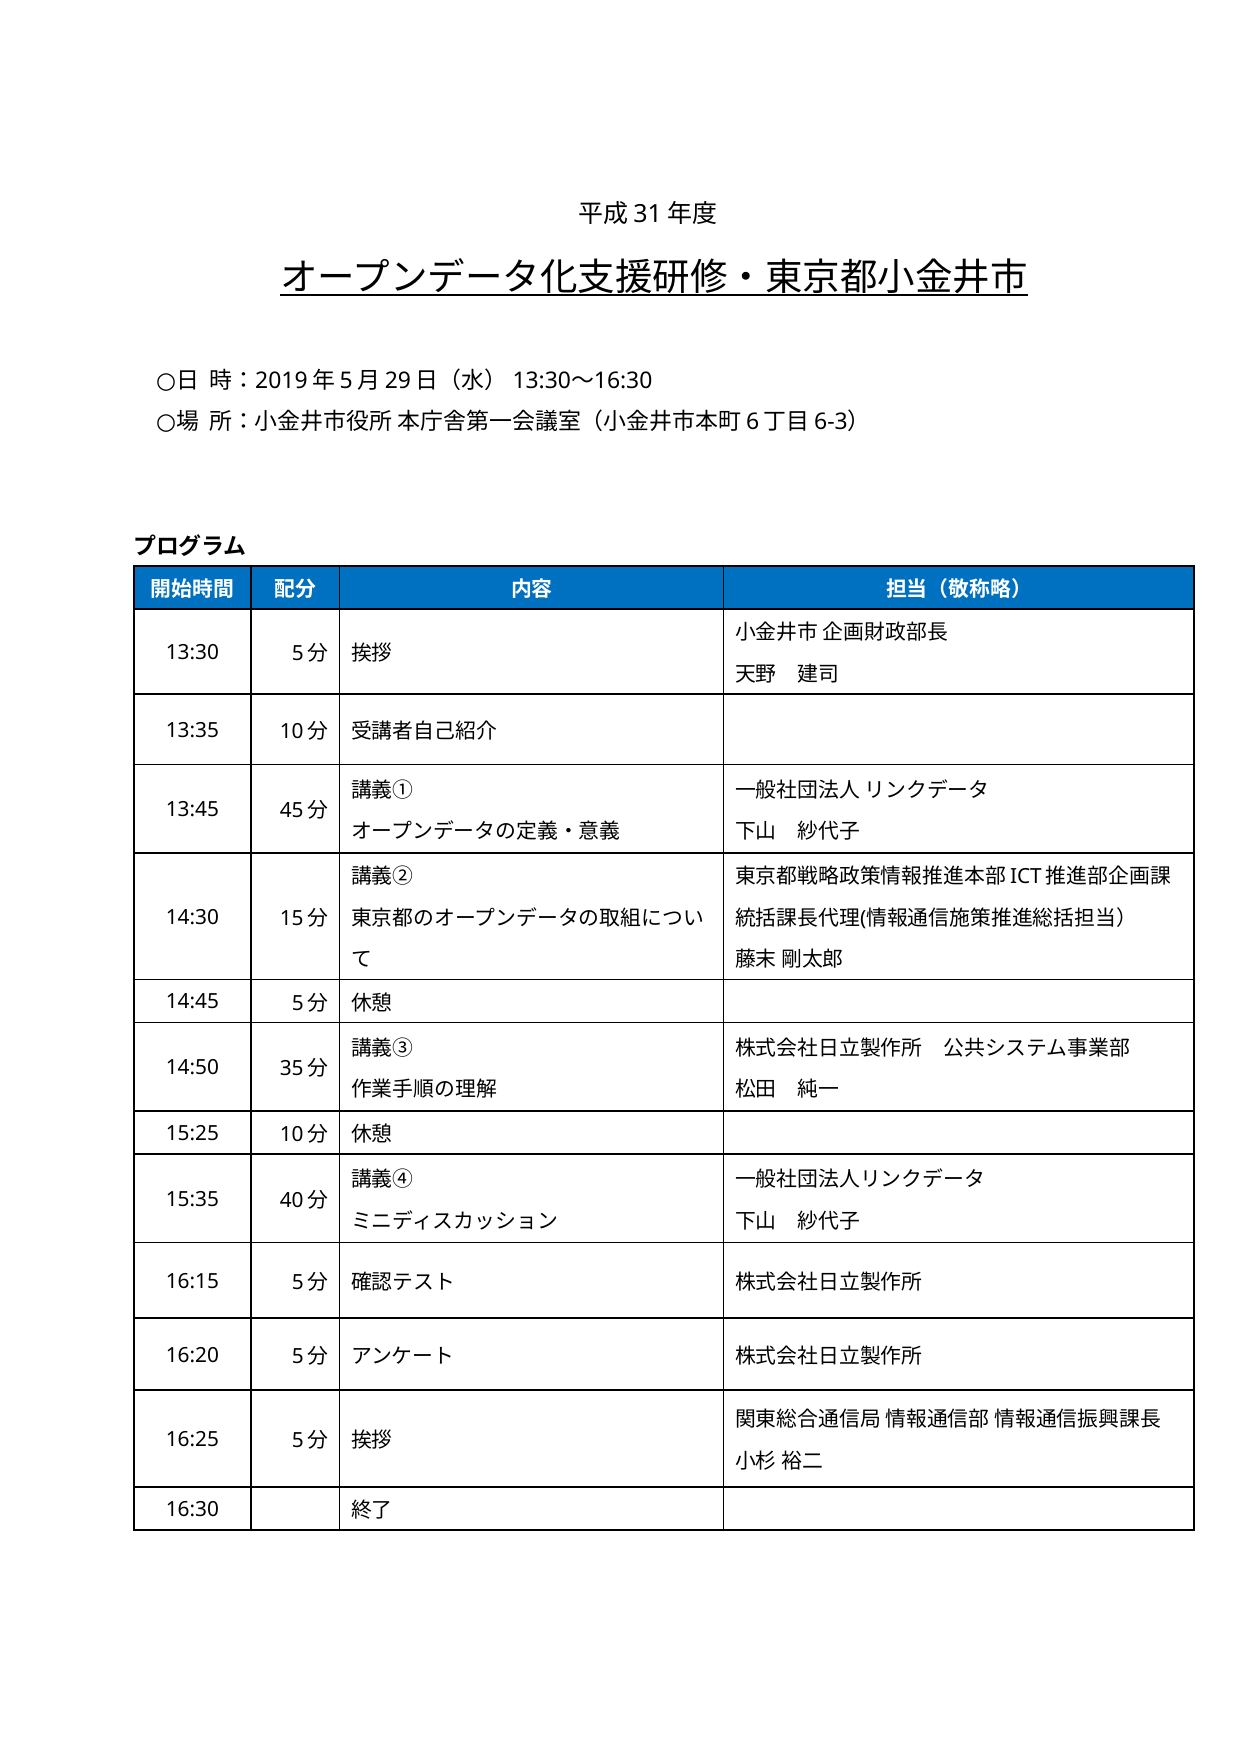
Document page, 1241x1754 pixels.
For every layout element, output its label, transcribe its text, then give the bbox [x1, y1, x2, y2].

table_cell [724, 1488, 1193, 1529]
table_cell 35分 [252, 1023, 339, 1110]
table_cell 5分 [252, 1243, 339, 1317]
table_cell 東京都戦略政策情報推進本部ICT推進部企画課統括課長代理(情報通信施策推進総括担当） 藤末 剛太郎 [724, 854, 1193, 978]
table_cell 13:30 [135, 610, 250, 693]
table_header 担当（敬称略） [724, 567, 1193, 608]
table_cell 5分 [252, 610, 339, 693]
table_cell 5分 [252, 1319, 339, 1389]
table_cell 休憩 [340, 980, 723, 1022]
text ○場 所：小金井市役所 本庁舎第一会議室（小金井市本町6丁目6-3） [133, 399, 1137, 441]
table_cell 一般社団法人リンクデータ 下山 紗代子 [724, 1155, 1193, 1242]
table_cell 一般社団法人 リンクデータ 下山 紗代子 [724, 765, 1193, 852]
table_cell 14:30 [135, 854, 250, 978]
table_cell [724, 695, 1193, 764]
table_cell 16:30 [135, 1488, 250, 1529]
table_cell 講義③ 作業手順の理解 [340, 1023, 723, 1110]
table_cell [724, 980, 1193, 1022]
table_cell 株式会社日立製作所 公共システム事業部 松田 純一 [724, 1023, 1193, 1110]
table_cell 小金井市 企画財政部長 天野 建司 [724, 610, 1193, 693]
table_cell アンケート [340, 1319, 723, 1389]
table_cell 確認テスト [340, 1243, 723, 1317]
table_cell 受講者自己紹介 [340, 695, 723, 764]
table_cell 15分 [252, 854, 339, 978]
table_cell 15:35 [135, 1155, 250, 1242]
table_header 配分 [252, 567, 339, 608]
table_cell 10分 [252, 1112, 339, 1153]
text オープンデータ化支援研修・東京都小金井市 [133, 233, 1137, 316]
table_cell 14:50 [135, 1023, 250, 1110]
table_cell [724, 1112, 1193, 1153]
table_cell 13:45 [135, 765, 250, 852]
table_cell 16:15 [135, 1243, 250, 1317]
table_cell 13:35 [135, 695, 250, 764]
table_cell 関東総合通信局 情報通信部 情報通信振興課長 小杉 裕二 [724, 1391, 1193, 1486]
table_cell 終了 [340, 1488, 723, 1529]
table_cell 16:20 [135, 1319, 250, 1389]
table_cell 挨拶 [340, 1391, 723, 1486]
table_header 内容 [340, 567, 723, 608]
table_cell [252, 1488, 339, 1529]
table_cell 株式会社日立製作所 [724, 1319, 1193, 1389]
table_cell 5分 [252, 980, 339, 1022]
table_cell 講義④ ミニディスカッション [340, 1155, 723, 1242]
text ○日 時：2019年5月29日（水） 13:30～16:30 [133, 357, 1137, 399]
text プログラム [133, 524, 1137, 565]
table_cell 16:25 [135, 1391, 250, 1486]
table_cell 45分 [252, 765, 339, 852]
table_cell 15:25 [135, 1112, 250, 1153]
table_cell 講義① オープンデータの定義・意義 [340, 765, 723, 852]
table_cell 挨拶 [340, 610, 723, 693]
table_cell 40分 [252, 1155, 339, 1242]
table_header 開始時間 [135, 567, 250, 608]
table_cell 休憩 [340, 1112, 723, 1153]
table_cell 株式会社日立製作所 [724, 1243, 1193, 1317]
table_cell 14:45 [135, 980, 250, 1022]
table_cell 5分 [252, 1391, 339, 1486]
table_cell 講義② 東京都のオープンデータの取組について [340, 854, 723, 978]
text 平成31年度 [133, 191, 1137, 233]
table_cell 10分 [252, 695, 339, 764]
